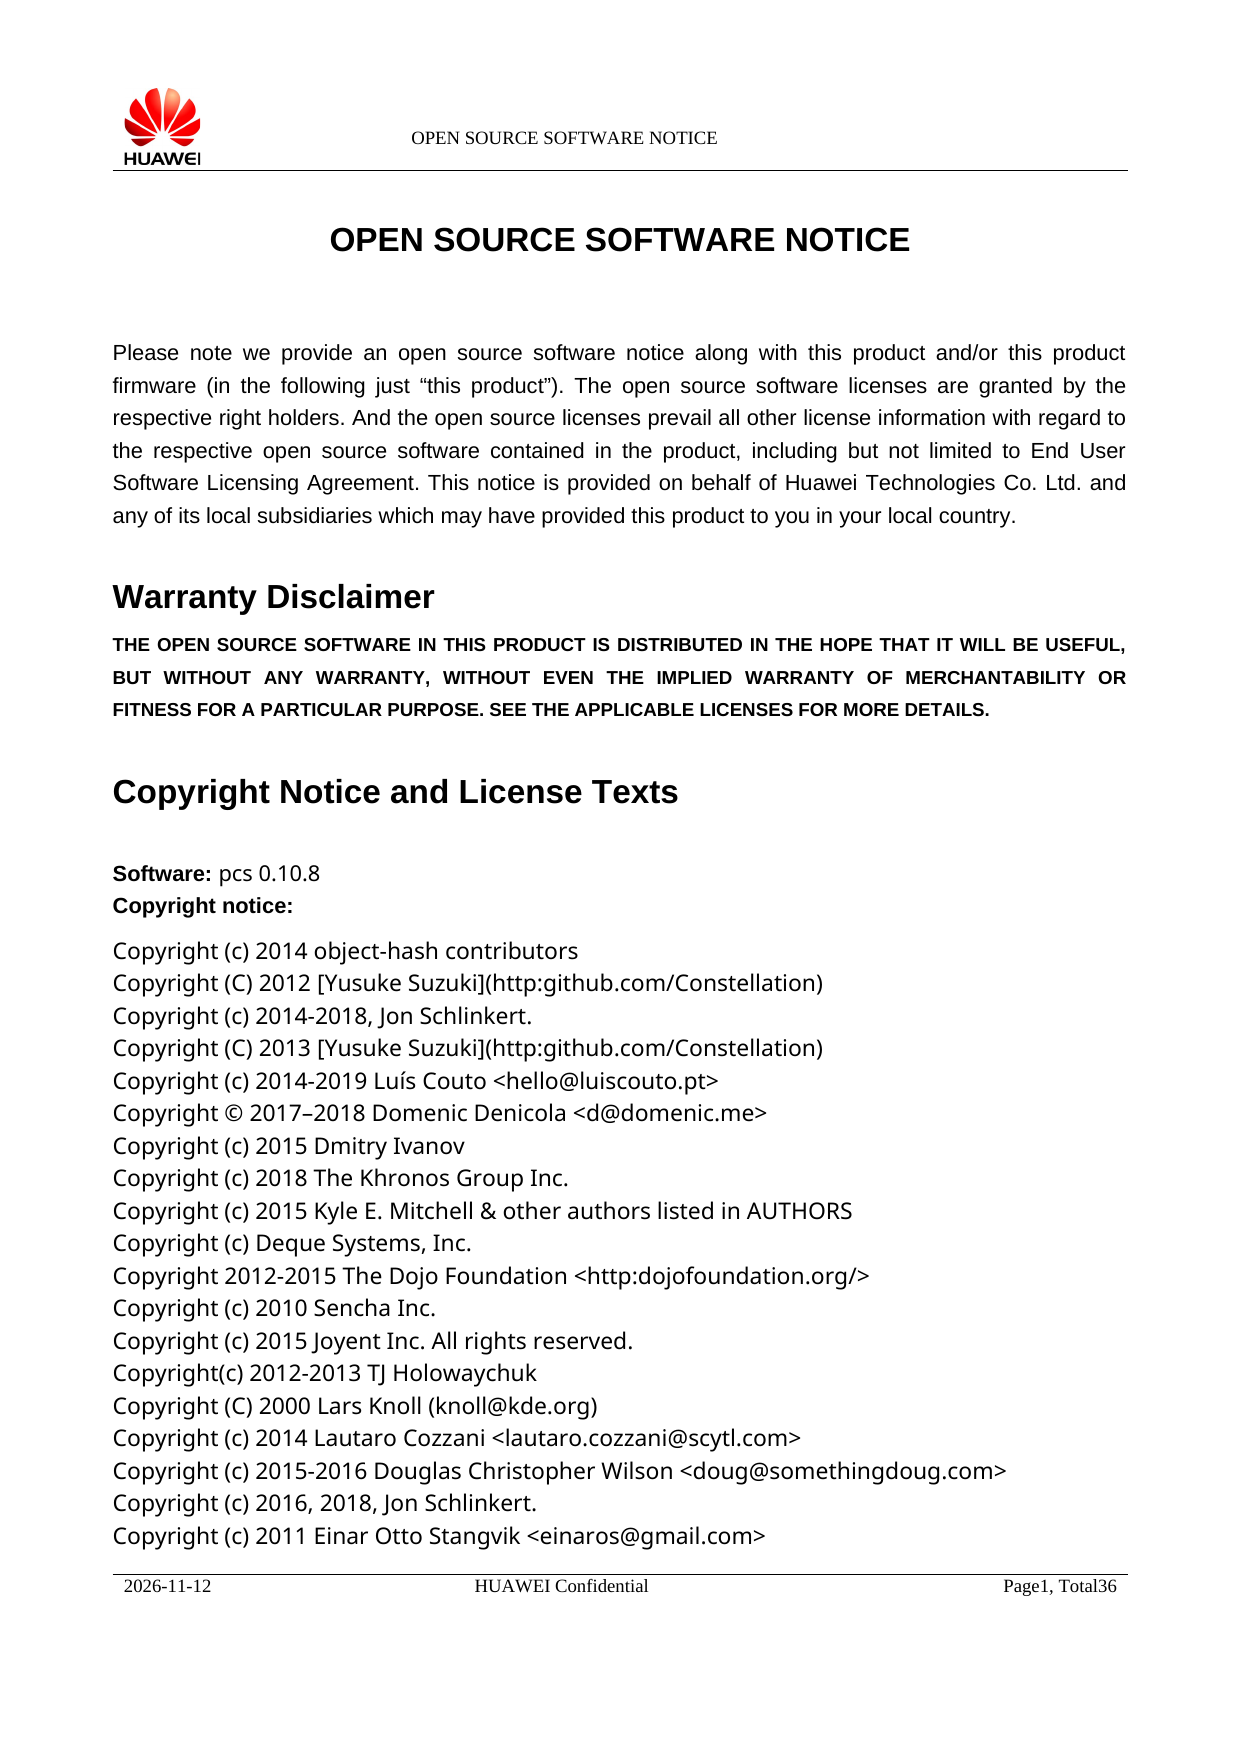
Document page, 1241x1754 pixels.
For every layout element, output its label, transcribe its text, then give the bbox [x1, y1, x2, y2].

text Copyright Notice and License Texts [112, 759, 1128, 824]
text OPEN SOURCE SOFTWARE NOTICE [112, 206, 1128, 271]
picture [124, 88, 201, 165]
text The open source software in this product is distributed in the hope that it will be useful, but WITHOUT ANY WARRANTY, without even the implied warranty of MERCHANTABILITY or FITNESS FOR A PARTICULAR PURPOSE. See the applicable licenses for more details. [112, 629, 1128, 726]
text Warranty Disclaimer [112, 564, 1128, 629]
title Software: pcs 0.10.8 [112, 856, 1128, 889]
text Copyright notice: [112, 889, 1128, 921]
text Please note we provide an open source software notice along with this product and/or this product firmware (in the following just “this product”). The open source software licenses are granted by the respective right holders. And the open source licenses prevail all other license information with regard to the respective open source software contained in the product, including but not limited to End User Software Licensing Agreement. This notice is provided on behalf of Huawei Technologies Co. Ltd. and any of its local subsidiaries which may have provided this product to you in your local country. [112, 336, 1128, 531]
